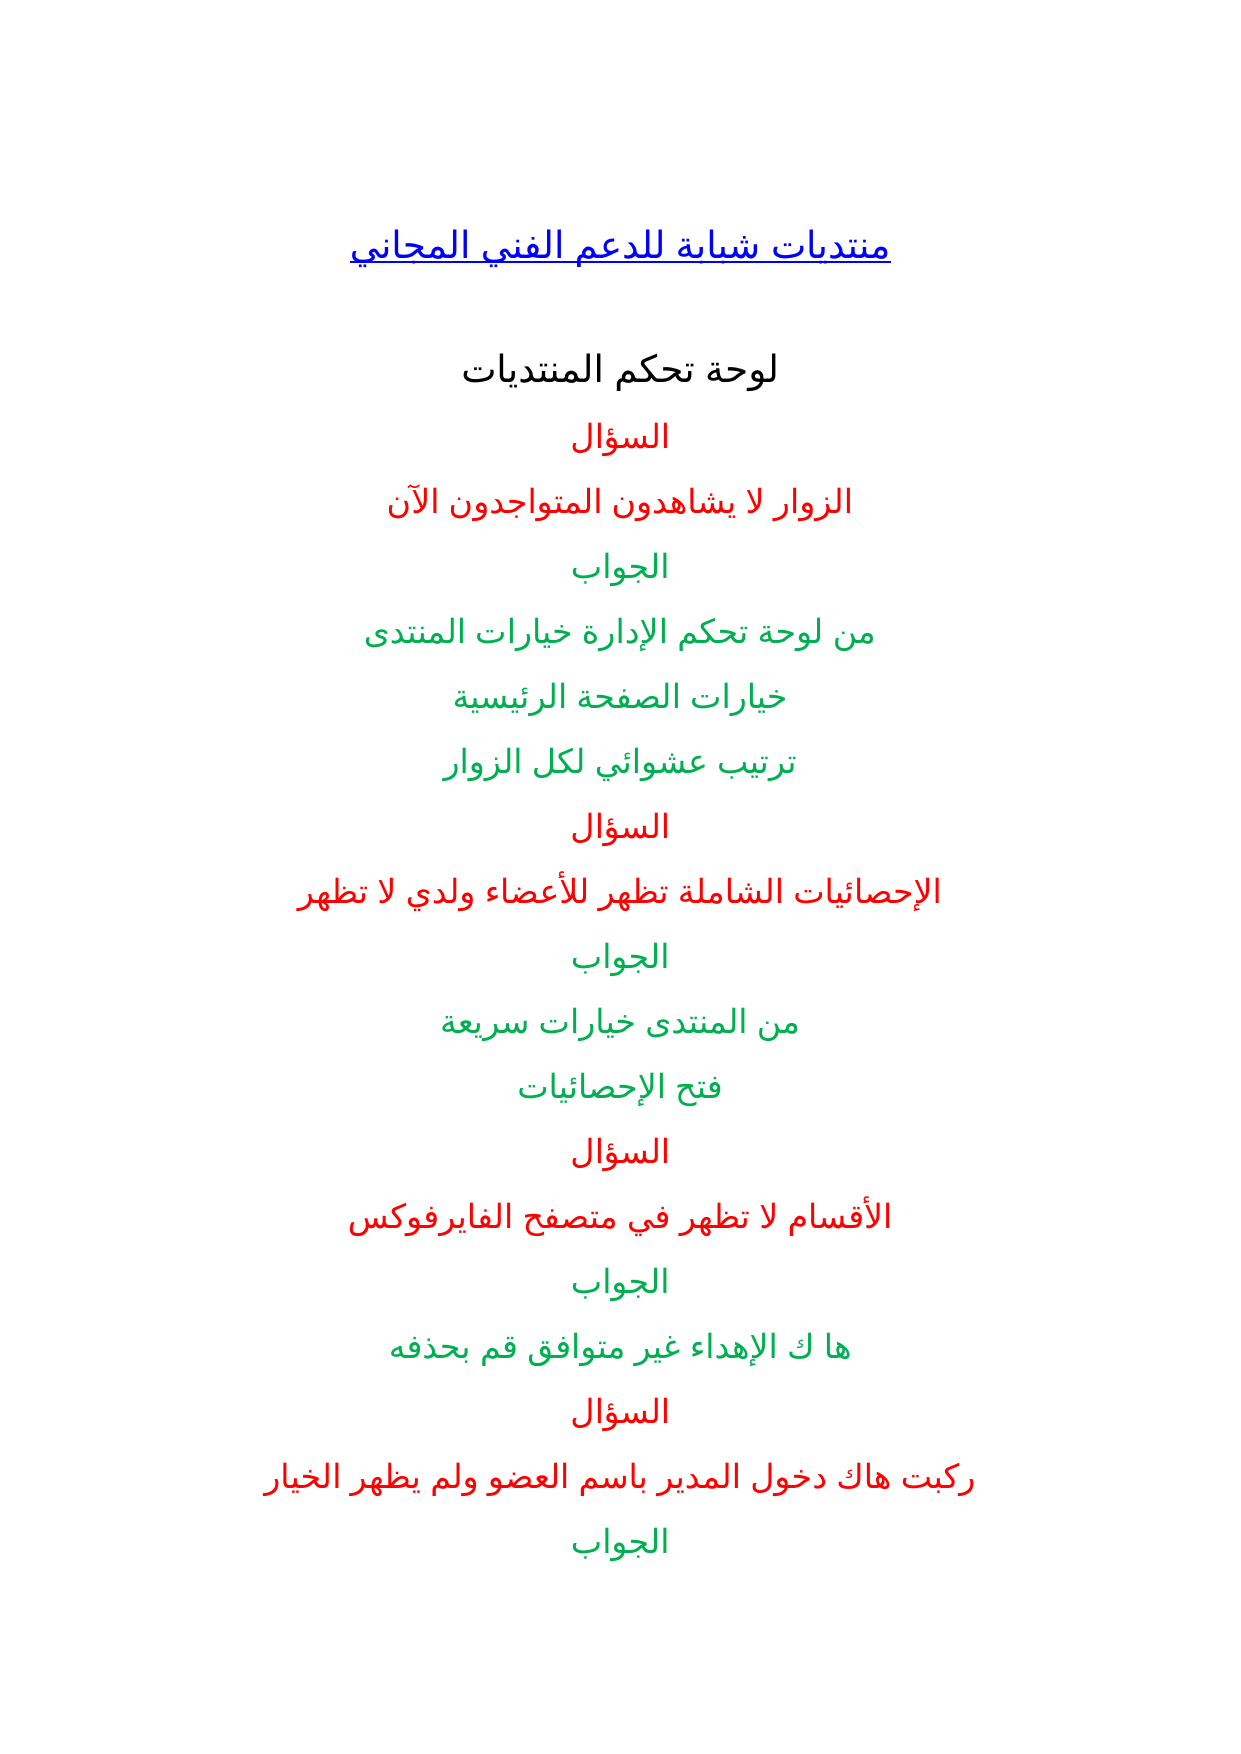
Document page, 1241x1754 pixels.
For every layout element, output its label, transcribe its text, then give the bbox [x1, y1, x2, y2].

text الزوار لا يشاهدون المتواجدون الآن [187, 482, 1053, 521]
text السؤال [187, 1392, 1053, 1431]
text السؤال [187, 417, 1053, 456]
text ركبت هاك دخول المدير باسم العضو ولم يظهر الخيار [187, 1457, 1053, 1496]
text الأقسام لا تظهر في متصفح الفايرفوكس [187, 1197, 1053, 1236]
text منتديات شبابة للدعم الفني المجاني [187, 223, 1053, 267]
text من لوحة تحكم الإدارة خيارات المنتدى [187, 612, 1053, 651]
text لوحة تحكم المنتديات [187, 347, 1053, 390]
text الإحصائيات الشاملة تظهر للأعضاء ولدي لا تظهر [187, 872, 1053, 911]
text خيارات الصفحة الرئيسية [187, 677, 1053, 716]
text الجواب [187, 547, 1053, 586]
text ترتيب عشوائي لكل الزوار [187, 742, 1053, 781]
text السؤال [187, 1132, 1053, 1171]
text ها ك الإهداء غير متوافق قم بحذفه [187, 1327, 1053, 1366]
text من المنتدى خيارات سريعة [187, 1002, 1053, 1041]
text الجواب [187, 1262, 1053, 1301]
text فتح الإحصائيات [187, 1067, 1053, 1106]
text الجواب [187, 1522, 1053, 1561]
text الجواب [187, 937, 1053, 976]
text السؤال [187, 807, 1053, 846]
